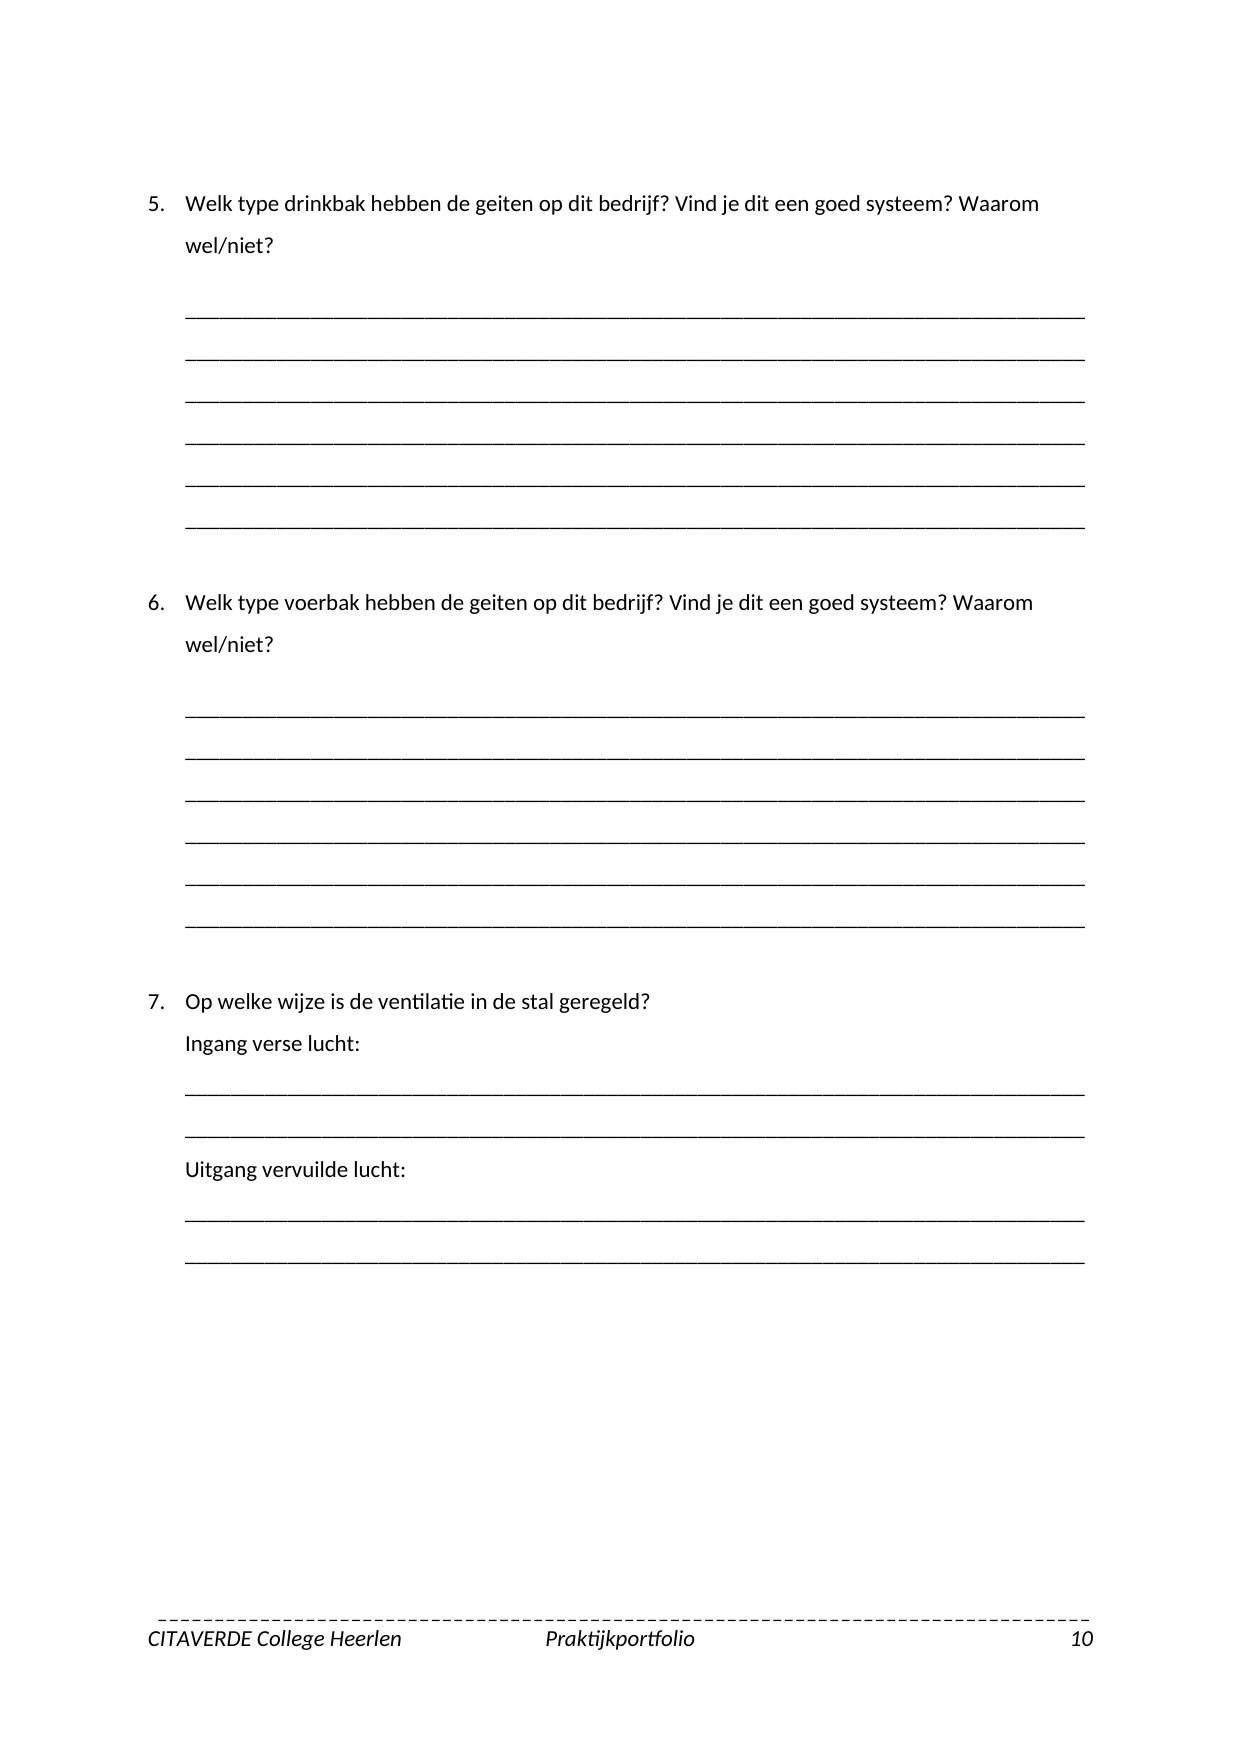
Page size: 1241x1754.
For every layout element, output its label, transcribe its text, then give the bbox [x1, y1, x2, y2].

list Welk type drinkbak hebben de geiten op dit bedrijf? Vind je dit een goed systeem? Waarom wel/niet? [148, 189, 1093, 259]
list Op welke wijze is de ventilatie in de stal geregeld? [148, 987, 1093, 1015]
text Ingang verse lucht: [185, 1029, 1093, 1057]
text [185, 294, 1093, 406]
text Uitgang vervuilde lucht: [185, 1155, 1093, 1183]
list Welk type voerbak hebben de geiten op dit bedrijf? Vind je dit een goed systeem? Waarom wel/niet? [148, 588, 1093, 658]
text ______________________________________________________________________________________________________________________________________________________________ [185, 1197, 1093, 1267]
text ______________________________________________________________________________________________________________________________________________________________ [185, 1071, 1093, 1141]
